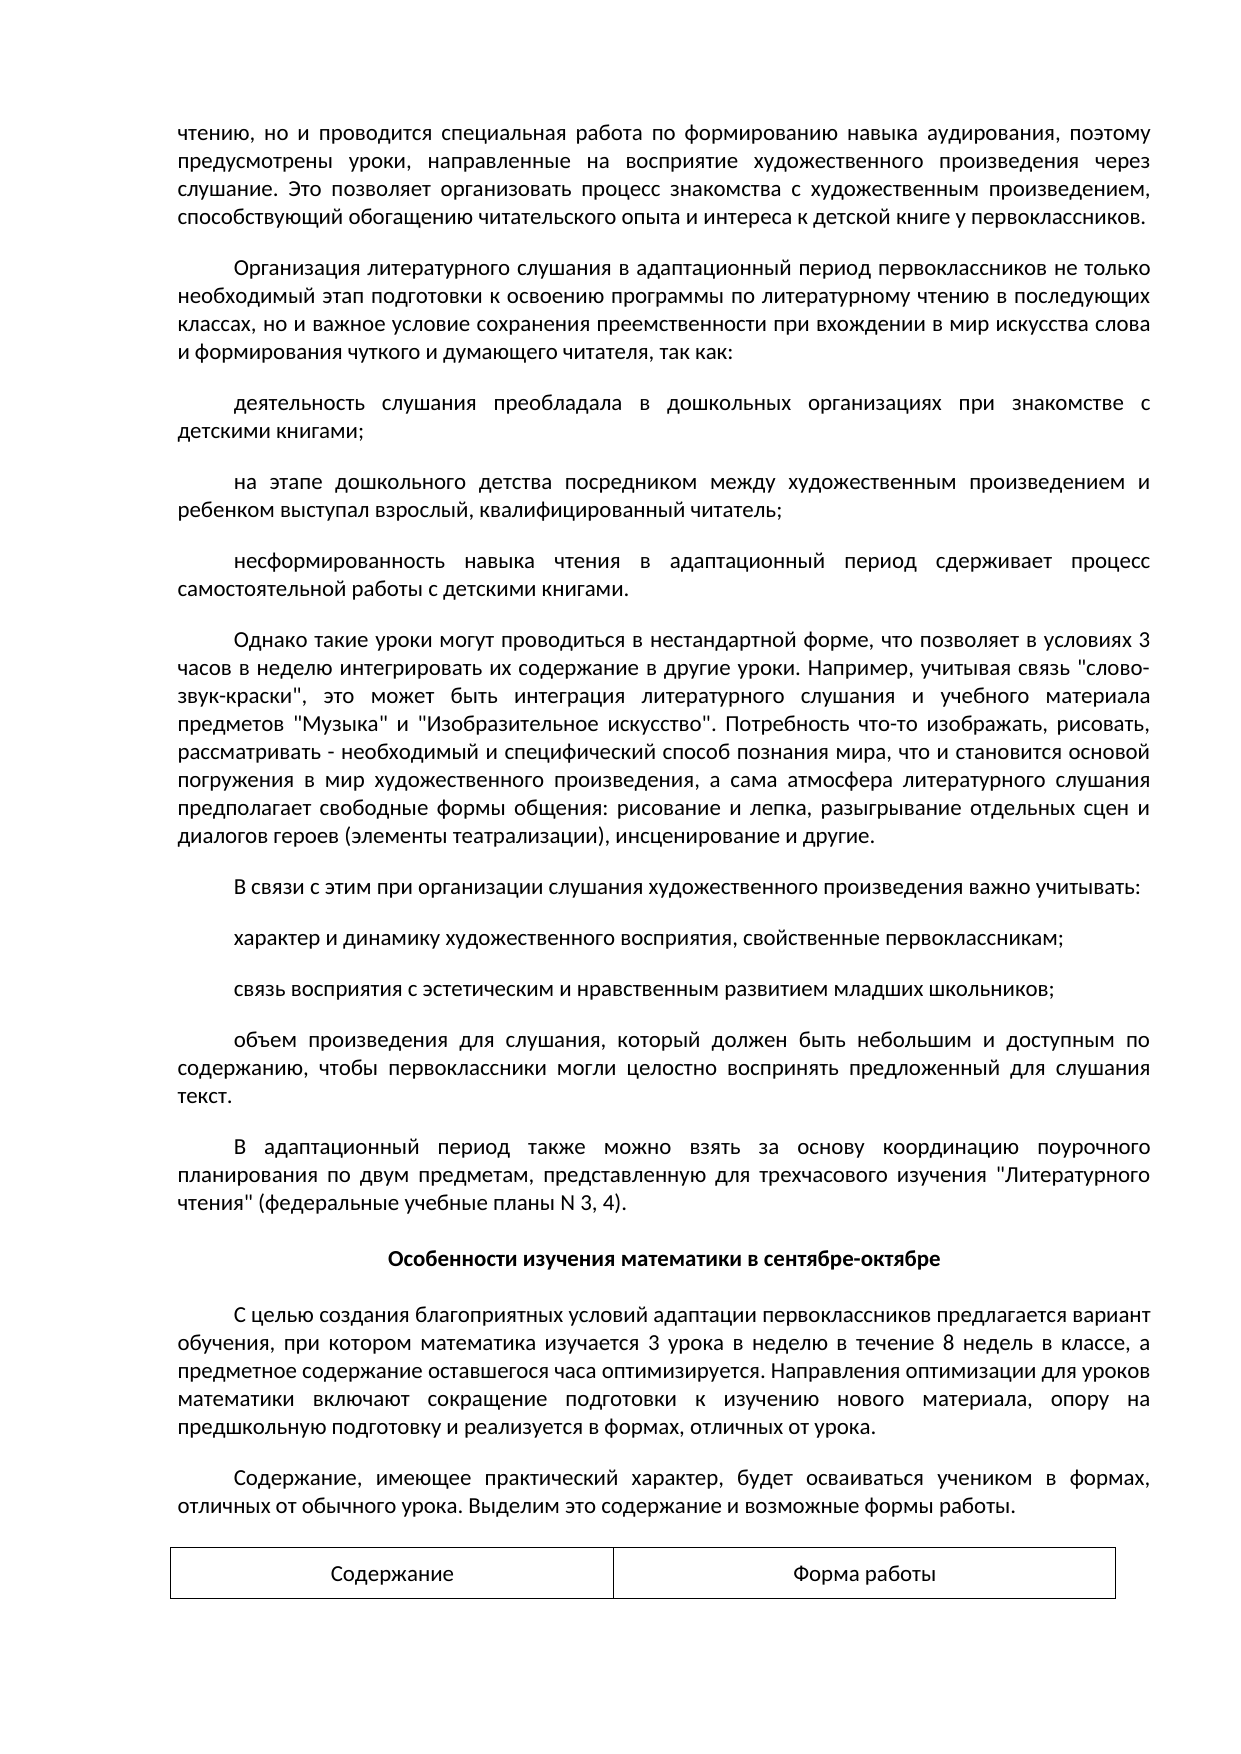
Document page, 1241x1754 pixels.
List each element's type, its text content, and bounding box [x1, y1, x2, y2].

text Содержание, имеющее практический характер, будет осваиваться учеником в формах, отличных от обычного урока. Выделим это содержание и возможные формы работы. [177, 1463, 1152, 1519]
text Однако такие уроки могут проводиться в нестандартной форме, что позволяет в условиях 3 часов в неделю интегрировать их содержание в другие уроки. Например, учитывая связь "слово-звук-краски", это может быть интеграция литературного слушания и учебного материала предметов "Музыка" и "Изобразительное искусство". Потребность что-то изображать, рисовать, рассматривать - необходимый и специфический способ познания мира, что и становится основой погружения в мир художественного произведения, а сама атмосфера литературного слушания предполагает свободные формы общения: рисование и лепка, разыгрывание отдельных сцен и диалогов героев (элементы театрализации), инсценирование и другие. [177, 625, 1152, 849]
table_header Содержание [171, 1548, 613, 1597]
text на этапе дошкольного детства посредником между художественным произведением и ребенком выступал взрослый, квалифицированный читатель; [177, 467, 1152, 523]
text объем произведения для слушания, который должен быть небольшим и доступным по содержанию, чтобы первоклассники могли целостно воспринять предложенный для слушания текст. [177, 1025, 1152, 1109]
text деятельность слушания преобладала в дошкольных организациях при знакомстве с детскими книгами; [177, 388, 1152, 444]
text В связи с этим при организации слушания художественного произведения важно учитывать: [177, 872, 1152, 900]
title Особенности изучения математики в сентябре-октябре [177, 1244, 1152, 1272]
text Организация литературного слушания в адаптационный период первоклассников не только необходимый этап подготовки к освоению программы по литературному чтению в последующих классах, но и важное условие сохранения преемственности при вхождении в мир искусства слова и формирования чуткого и думающего читателя, так как: [177, 253, 1152, 365]
text характер и динамику художественного восприятия, свойственные первоклассникам; [177, 923, 1152, 951]
text С целью создания благоприятных условий адаптации первоклассников предлагается вариант обучения, при котором математика изучается 3 урока в неделю в течение 8 недель в классе, а предметное содержание оставшегося часа оптимизируется. Направления оптимизации для уроков математики включают сокращение подготовки к изучению нового материала, опору на предшкольную подготовку и реализуется в формах, отличных от урока. [177, 1300, 1152, 1440]
text несформированность навыка чтения в адаптационный период сдерживает процесс самостоятельной работы с детскими книгами. [177, 546, 1152, 602]
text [177, 118, 1152, 230]
table_header Форма работы [614, 1548, 1115, 1597]
text связь восприятия с эстетическим и нравственным развитием младших школьников; [177, 974, 1152, 1002]
text В адаптационный период также можно взять за основу координацию поурочного планирования по двум предметам, представленную для трехчасового изучения "Литературного чтения" (федеральные учебные планы N 3, 4). [177, 1132, 1152, 1216]
